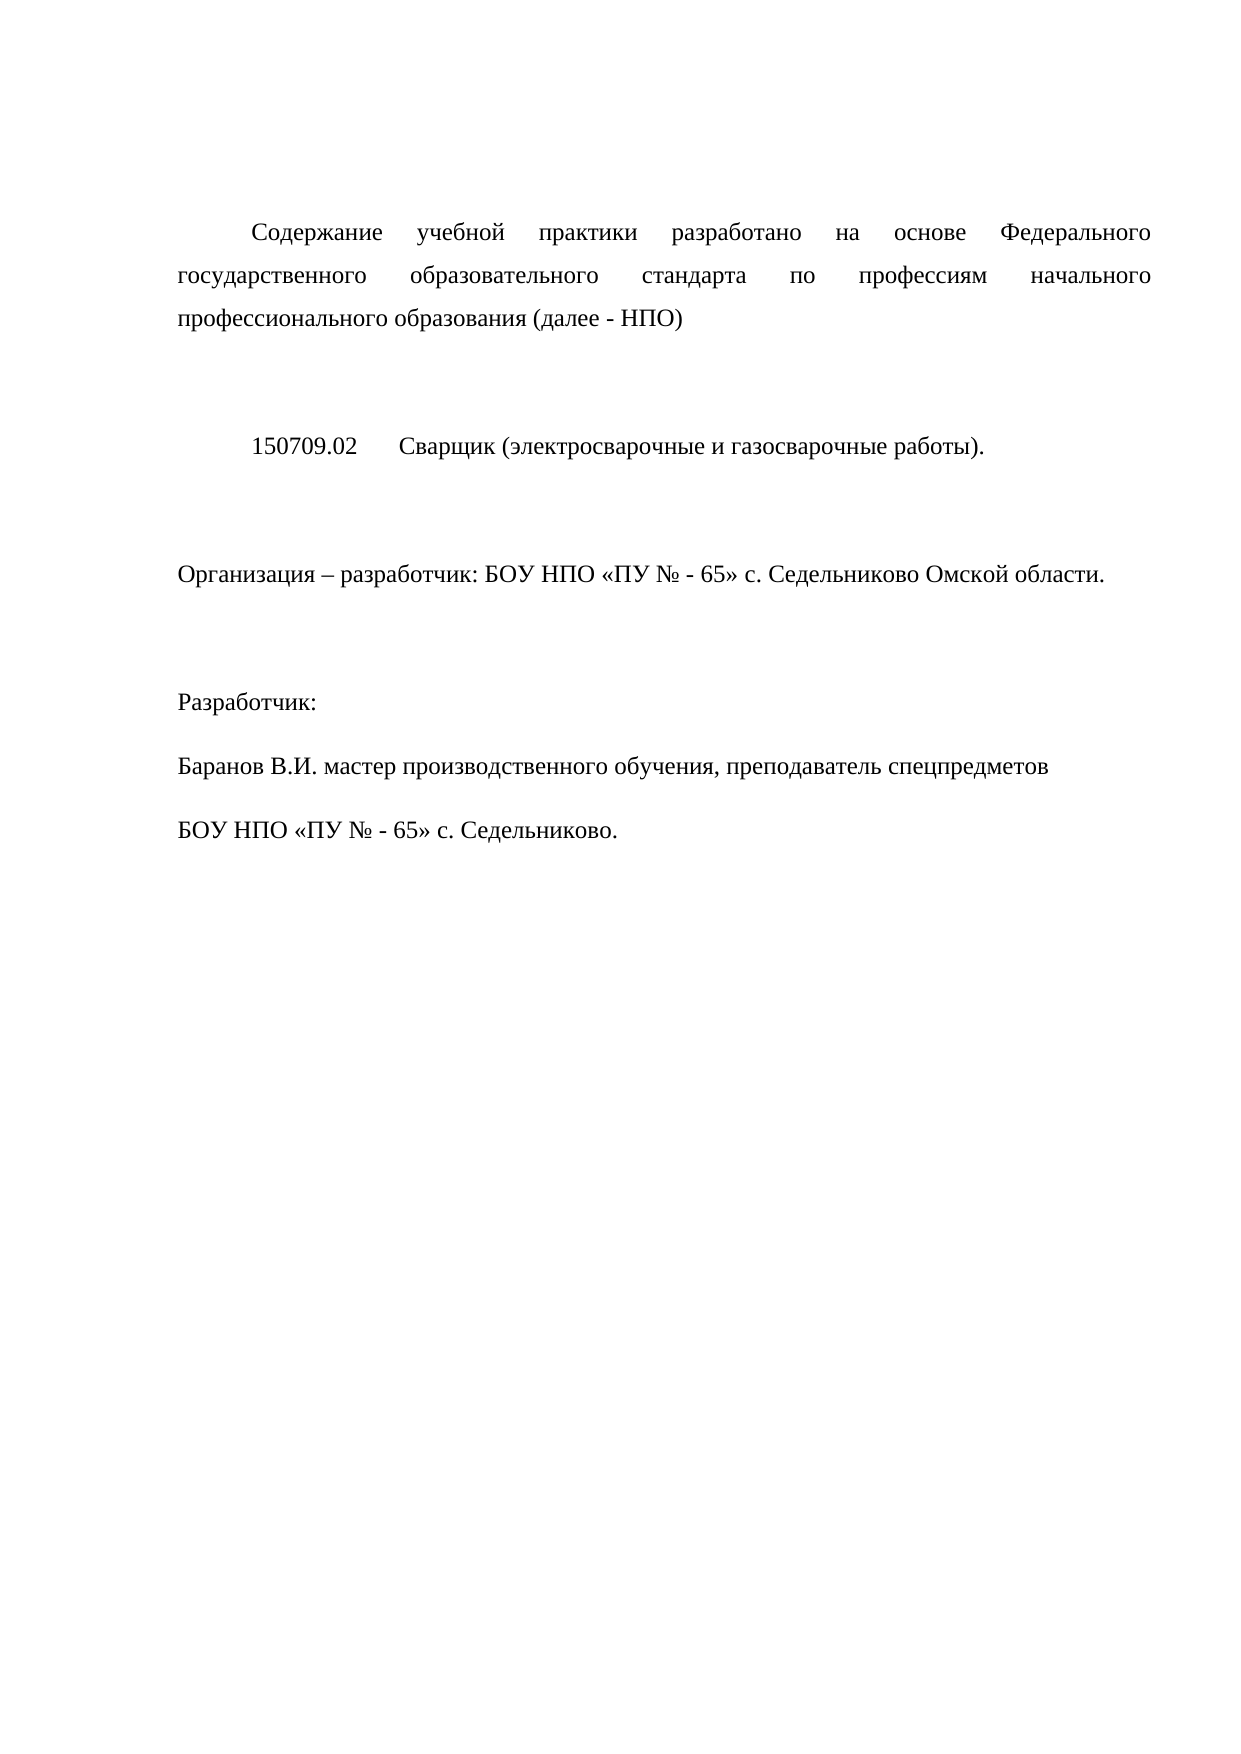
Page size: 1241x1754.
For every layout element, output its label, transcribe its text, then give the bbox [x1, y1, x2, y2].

text Баранов В.И. мастер производственного обучения, преподаватель спецпредметов [177, 751, 1152, 780]
text БОУ НПО «ПУ № - 65» с. Седельниково. [177, 815, 1152, 844]
text Содержание учебной практики разработано на основе Федерального государственного образовательного стандарта по профессиям начального профессионального образования (далее - НПО) [177, 217, 1152, 332]
text Разработчик: [177, 687, 1152, 716]
text Организация – разработчик: БОУ НПО «ПУ № - 65» c. Седельниково Омской области. [177, 559, 1152, 588]
text 150709.02 Сварщик (электросварочные и газосварочные работы). [177, 431, 1152, 460]
